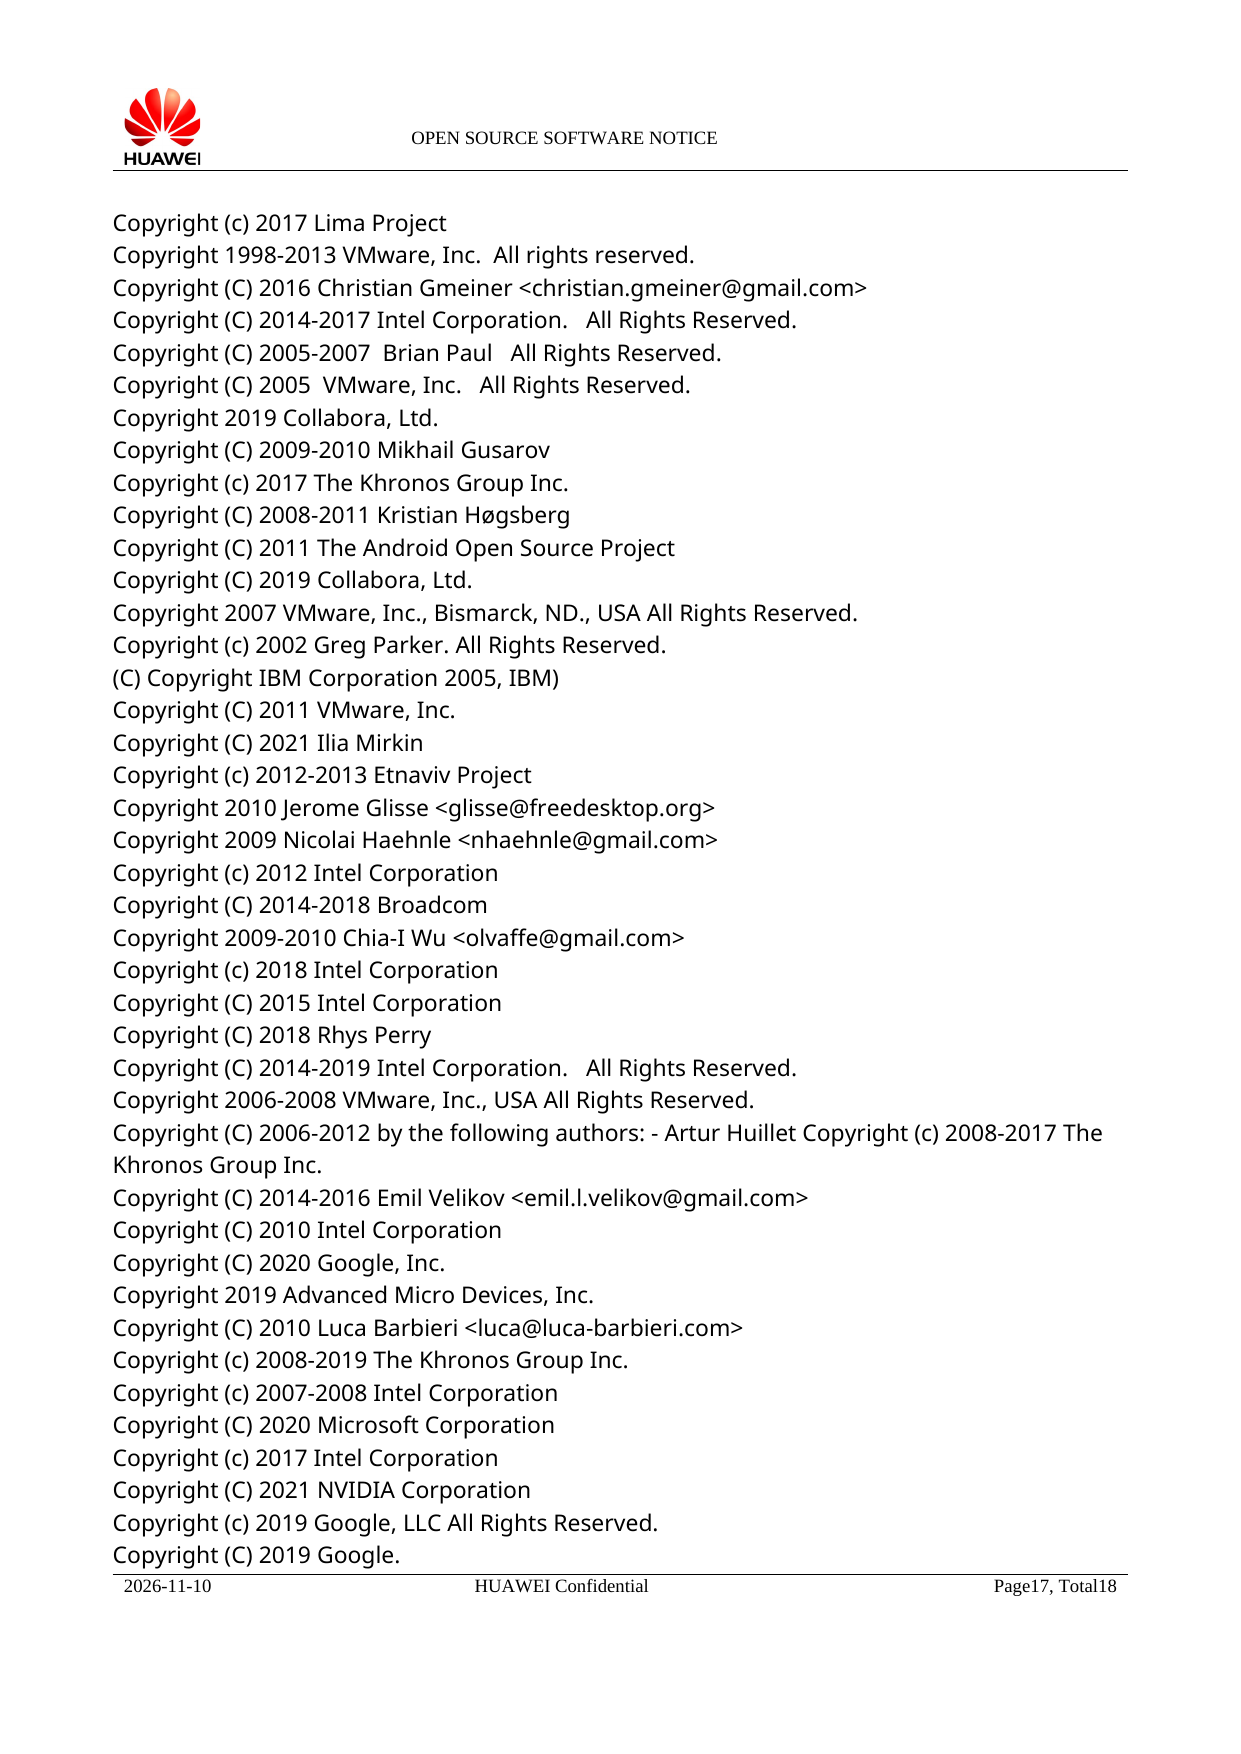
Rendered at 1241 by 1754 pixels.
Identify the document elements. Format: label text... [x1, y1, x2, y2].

picture [124, 88, 201, 165]
